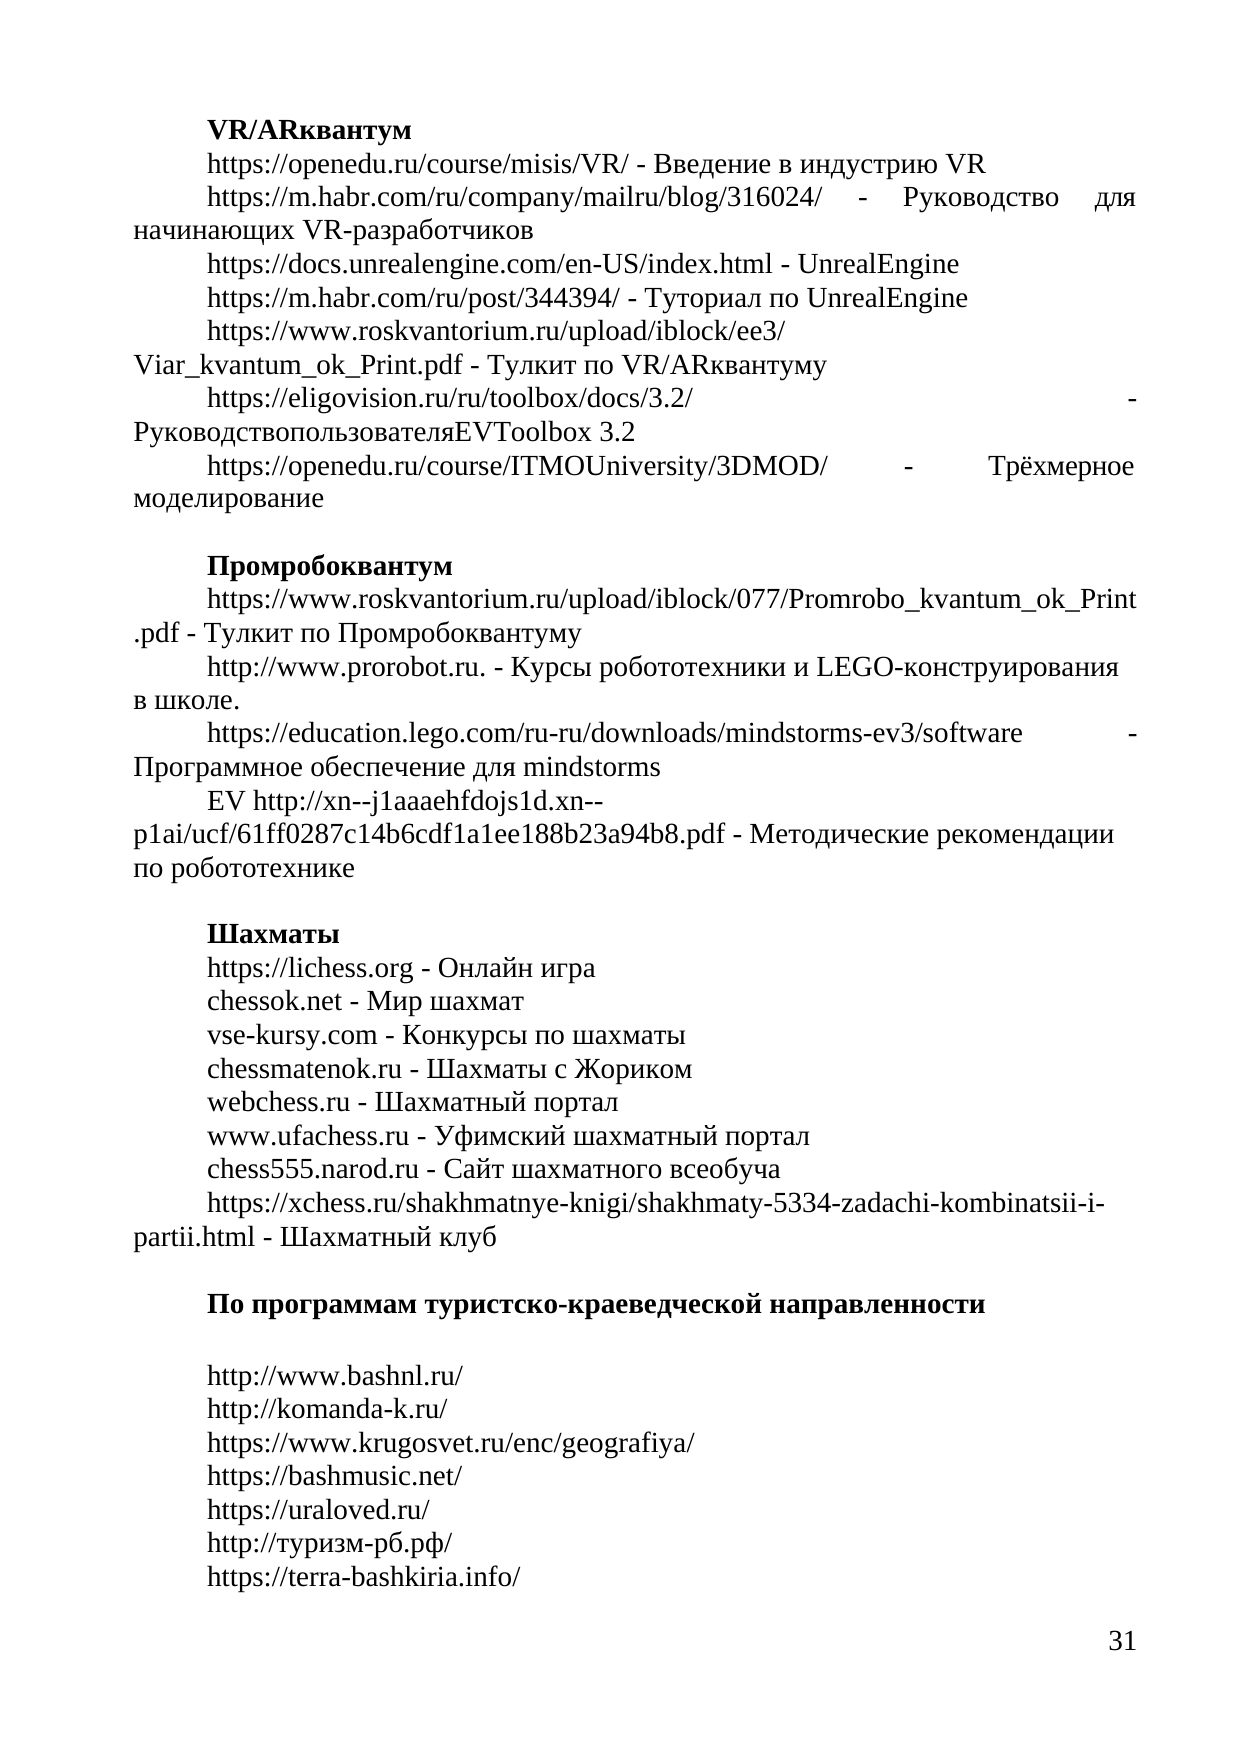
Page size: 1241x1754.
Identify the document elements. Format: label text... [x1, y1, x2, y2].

subtitle VR/ARквантум [207, 113, 1209, 146]
text начинающих VR-разработчиков [133, 213, 1209, 246]
text http://www.prorobot.ru. - Курсы робототехники и LEGO-конструирования в школе. [133, 649, 1130, 716]
text РуководствопользователяEVToolbox 3.2 https://openedu.ru/course/ITMOUniversity/3DMOD/ - Трёхмерное [133, 414, 1137, 481]
text http://www.bashnl.ru/ http://komanda-k.ru/ [207, 1358, 463, 1425]
text https://openedu.ru/course/misis/VR/ - Введение в индустрию VR https://m.habr.com/ru/company/mailru/blog/316024/ - Руководство для [207, 146, 1137, 213]
text .pdf - Тулкит по Промробоквантуму [133, 615, 1209, 649]
text https://lichess.org - Онлайн игра [207, 950, 1089, 984]
text p1ai/ucf/61ff0287c14b6cdf1a1ee188b23a94b8.pdf - Методические рекомендации по робототехнике [133, 817, 1137, 884]
text vse-kursy.com - Конкурсы по шахматы chessmatenok.ru - Шахматы с Жориком webchess.ru - Шахматный портал www.ufachess.ru - Уфимский шахматный портал chess555.narod.ru - Сайт шахматного всеобуча [207, 1017, 812, 1185]
subtitle Промробоквантум [207, 549, 1209, 582]
subtitle По программам туристско-краеведческой направленности [207, 1286, 1209, 1320]
text https://xchess.ru/shakhmatnye-knigi/shakhmaty-5334-zadachi-kombinatsii-i- partii.html - Шахматный клуб [133, 1185, 1107, 1252]
text chessok.net - Мир шахмат [207, 984, 1209, 1017]
text Viar_kvantum_ok_Print.pdf - Тулкит по VR/ARквантуму https://eligovision.ru/ru/toolbox/docs/3.2/ - [133, 347, 1137, 414]
subtitle Шахматы [207, 917, 1209, 950]
text https://www.krugosvet.ru/enc/geografiya/ https://bashmusic.net/ [207, 1425, 696, 1492]
text https://education.lego.com/ru-ru/downloads/mindstorms-ev3/software - [207, 716, 1209, 749]
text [207, 1492, 521, 1593]
text https://docs.unrealengine.com/en-US/index.html - UnrealEngine https://m.habr.com/ru/post/344394/ - Туториал по UnrealEngine https://www.roskvantorium.ru/upload/iblock/ee3/ [207, 246, 970, 347]
text моделирование [133, 481, 1209, 515]
text https://www.roskvantorium.ru/upload/iblock/077/Promrobo_kvantum_ok_Print [207, 582, 1209, 615]
text Программное обеспечение для mindstorms EV http://xn--j1aaaehfdojs1d.xn-- [133, 749, 707, 817]
